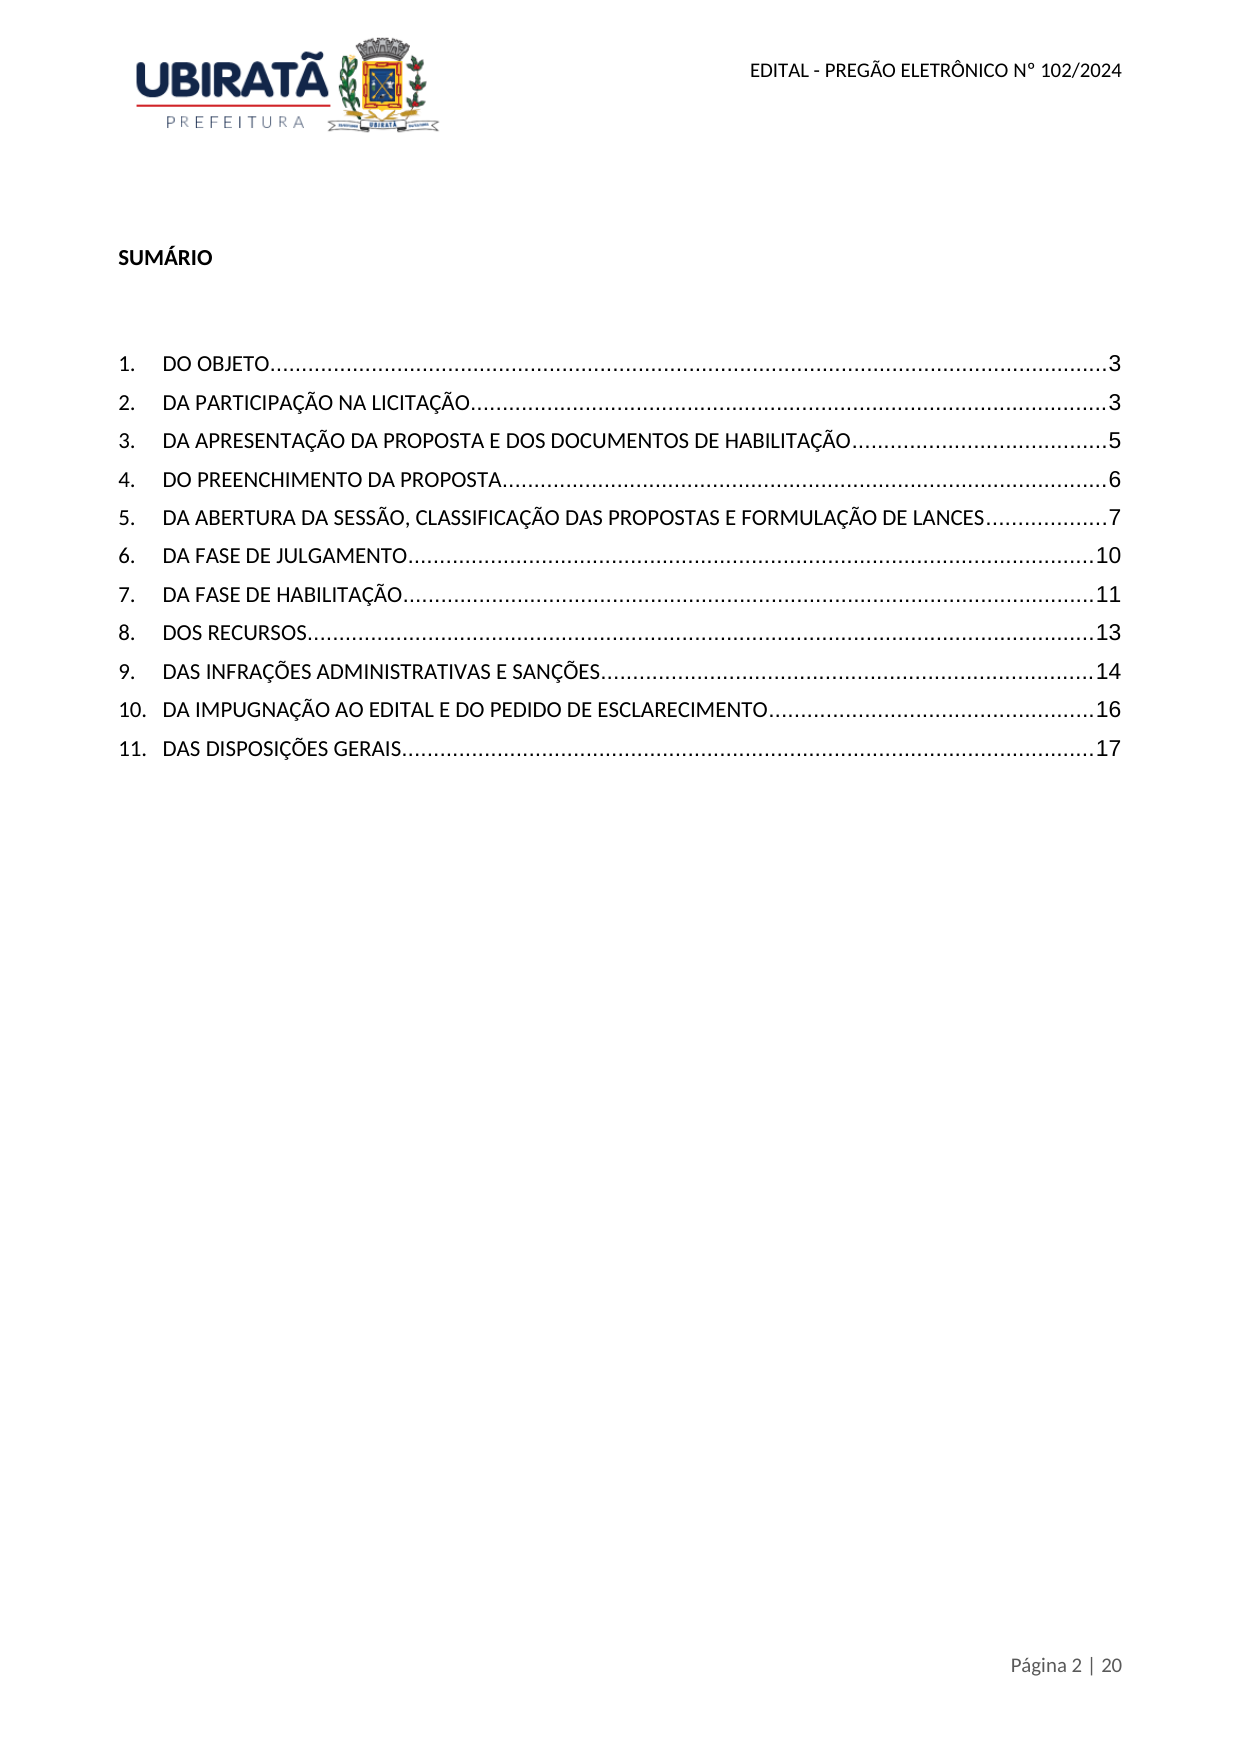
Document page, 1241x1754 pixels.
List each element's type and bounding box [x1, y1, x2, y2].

picture [126, 23, 448, 145]
